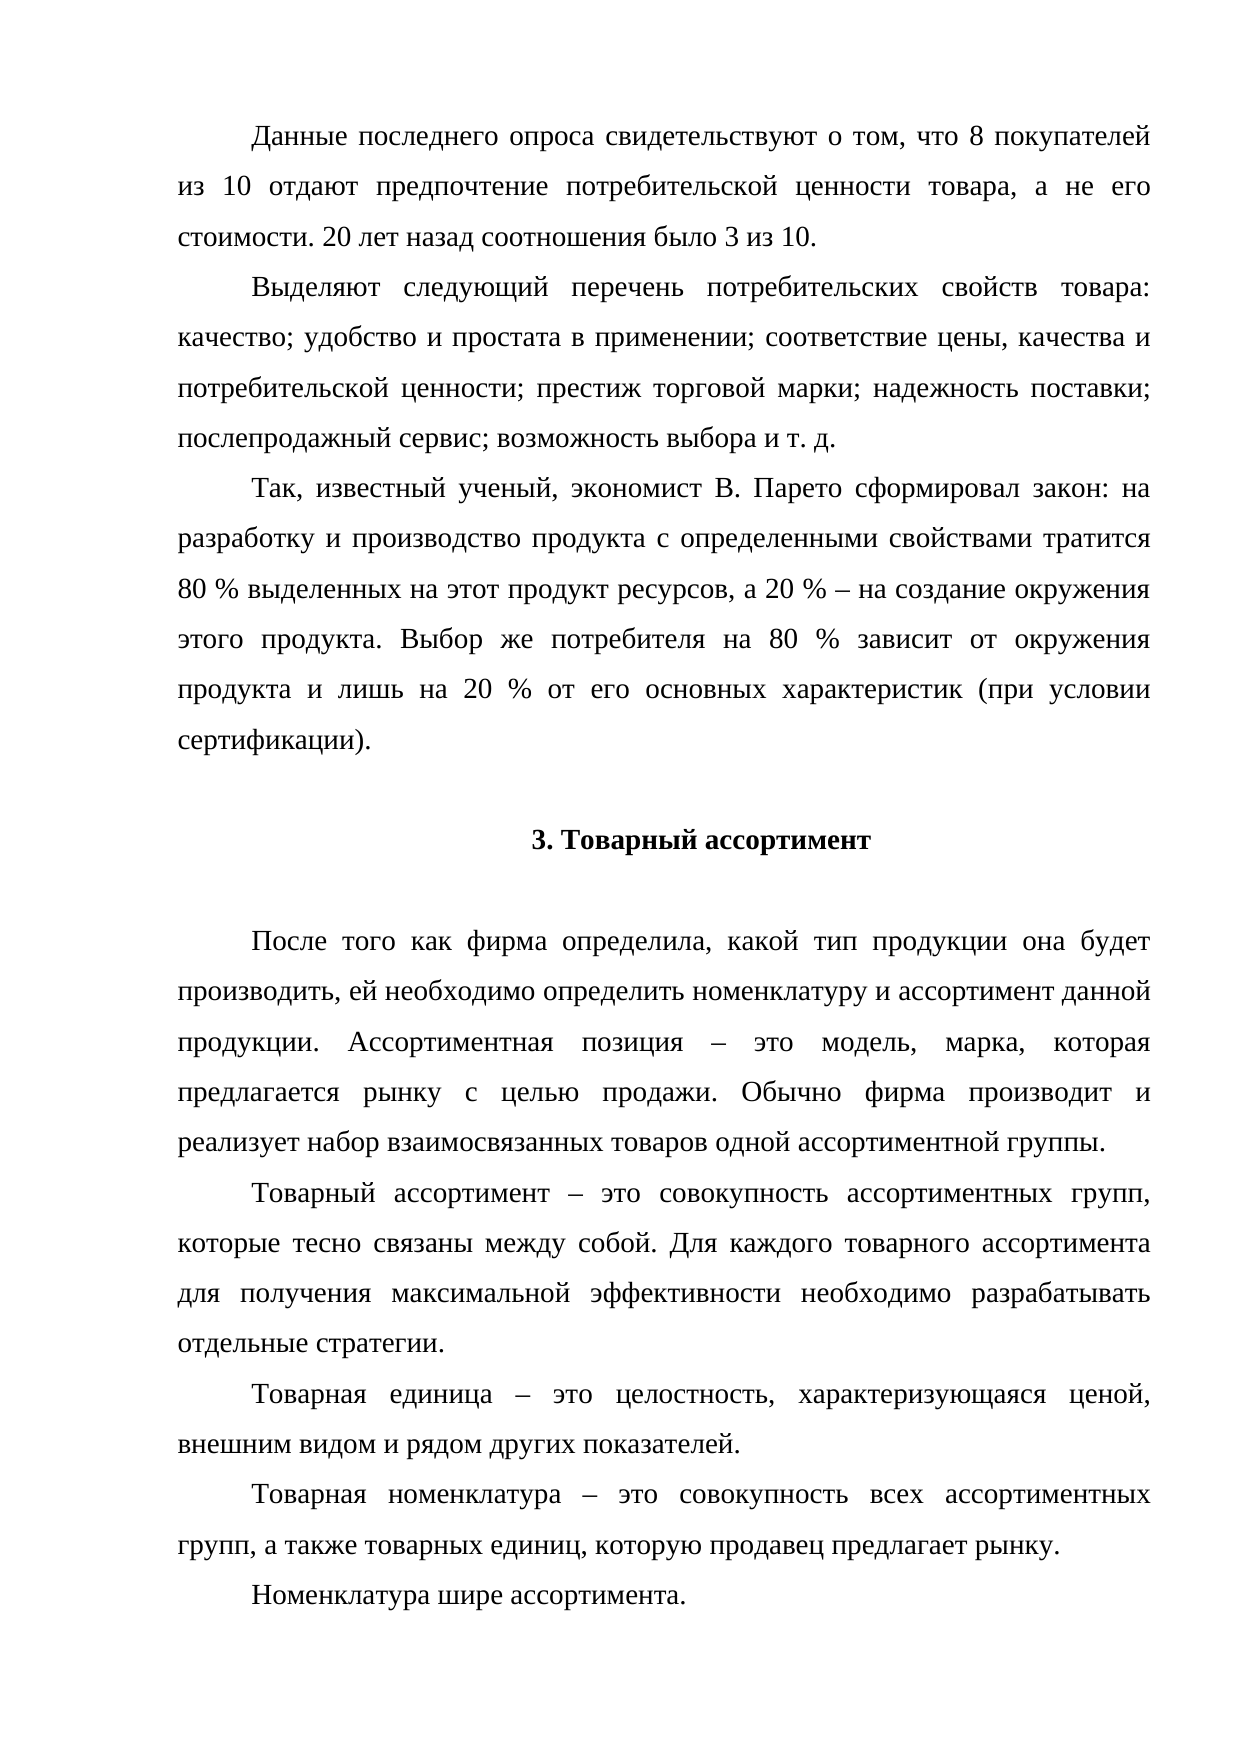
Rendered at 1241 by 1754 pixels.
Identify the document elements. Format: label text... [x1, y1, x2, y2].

text Номенклатура шире ассортимента. [177, 1577, 1152, 1611]
text Выделяют следующий перечень потребительских свойств товара: качество; удобство и простата в применении; соответствие цены, качества и потребительской ценности; престиж торговой марки; надежность поставки; послепродажный сервис; возможность выбора и т. д. [177, 269, 1152, 453]
text Товарная единица – это целостность, характеризующаяся ценой, внешним видом и рядом других показателей. [177, 1376, 1152, 1460]
text После того как фирма определила, какой тип продукции она будет производить, ей необходимо определить номенклатуру и ассортимент данной продукции. Ассортиментная позиция – это модель, марка, которая предлагается рынку с целью продажи. Обычно фирма производит и реализует набор взаимосвязанных товаров одной ассортиментной группы. [177, 923, 1152, 1158]
text 3. Товарный ассортимент [177, 822, 1152, 856]
text Товарный ассортимент – это совокупность ассортиментных групп, которые тесно связаны между собой. Для каждого товарного ассортимента для получения максимальной эффективности необходимо разрабатывать отдельные стратегии. [177, 1175, 1152, 1359]
text Товарная номенклатура – это совокупность всех ассортиментных групп, а также товарных единиц, которую продавец предлагает рынку. [177, 1477, 1152, 1560]
text Так, известный ученый, экономист В. Парето сформировал закон: на разработку и производство продукта с определенными свойствами тратится 80 % выделенных на этот продукт ресурсов, а 20 % – на создание окружения этого продукта. Выбор же потребителя на 80 % зависит от окружения продукта и лишь на 20 % от его основных характеристик (при условии сертификации). [177, 470, 1152, 755]
text Данные последнего опроса свидетельствуют о том, что 8 покупателей из 10 отдают предпочтение потребительской ценности товара, а не его стоимости. 20 лет назад соотношения было 3 из 10. [177, 118, 1152, 252]
